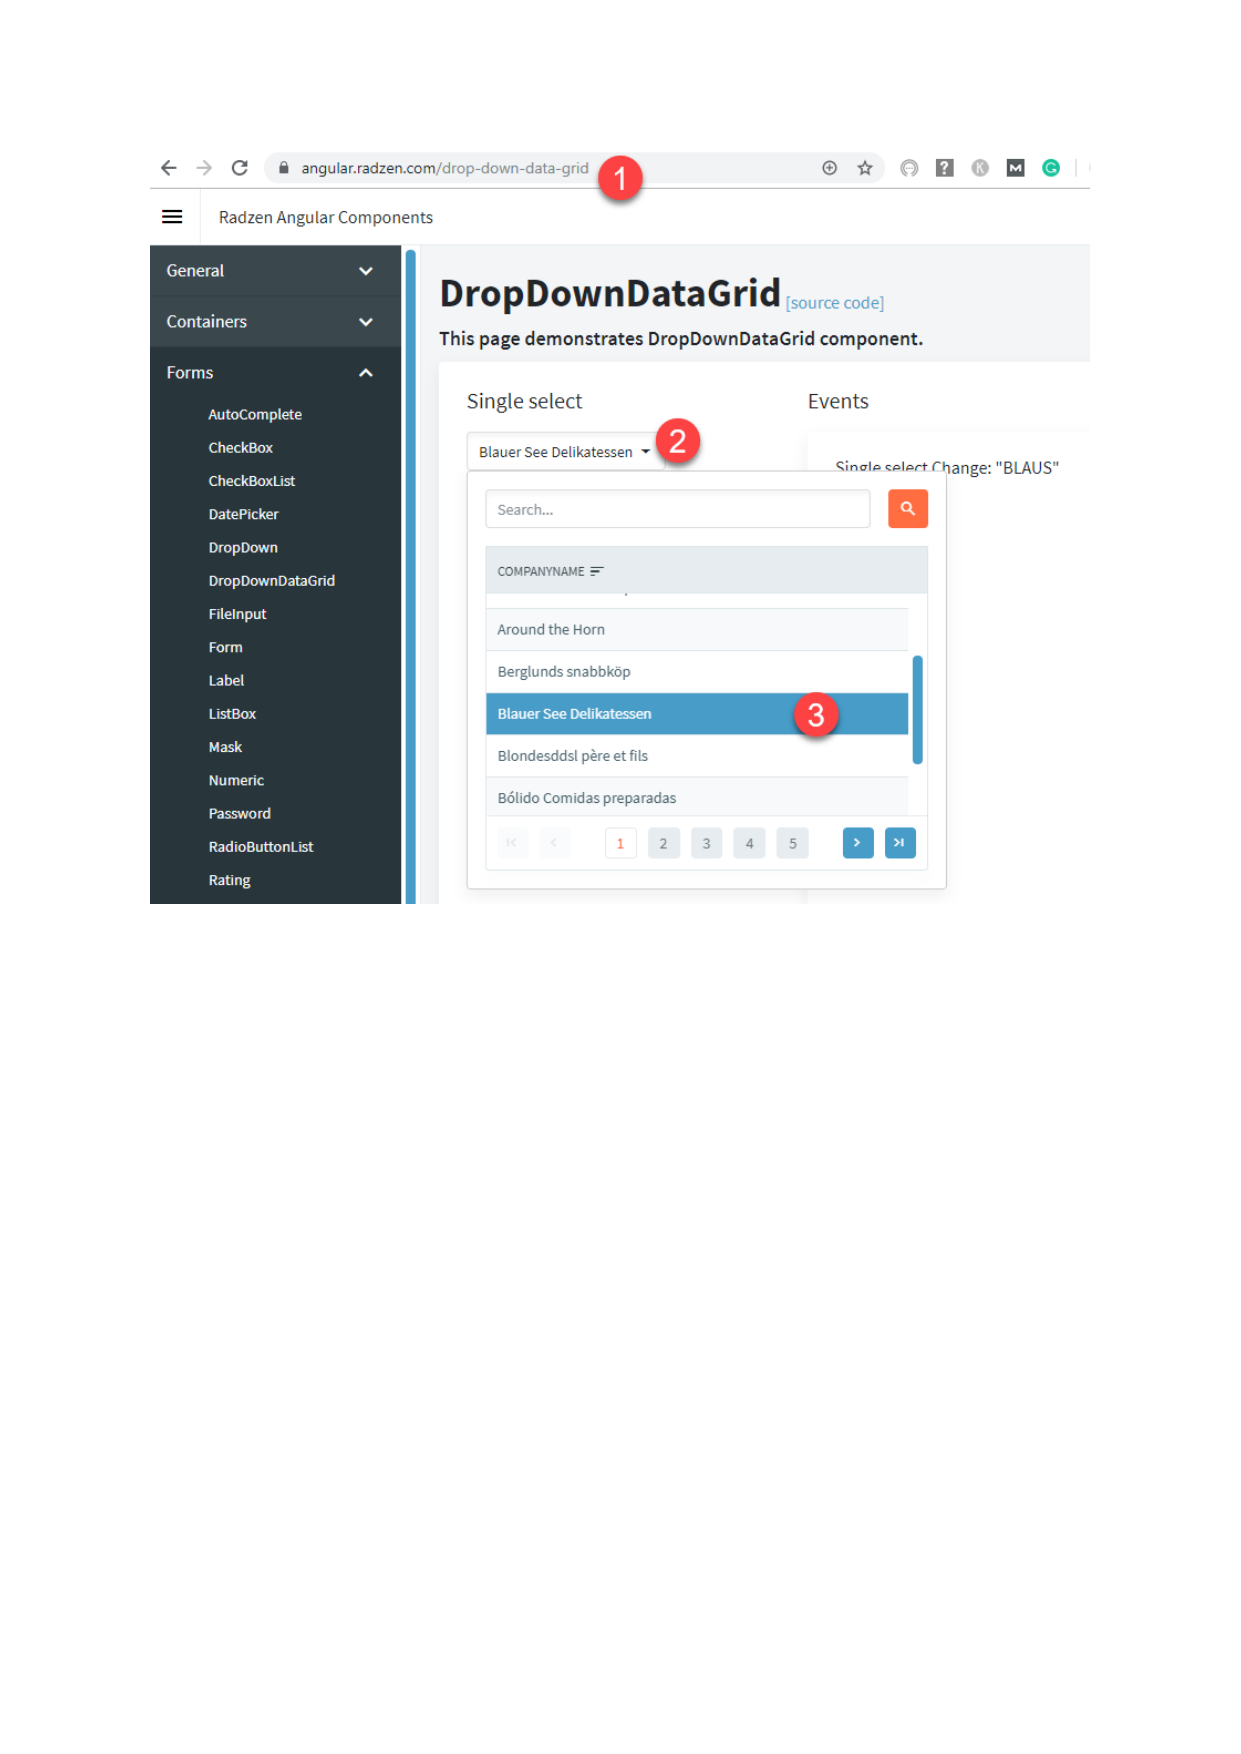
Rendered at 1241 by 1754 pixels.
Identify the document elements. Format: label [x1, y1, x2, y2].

picture [150, 150, 1091, 904]
